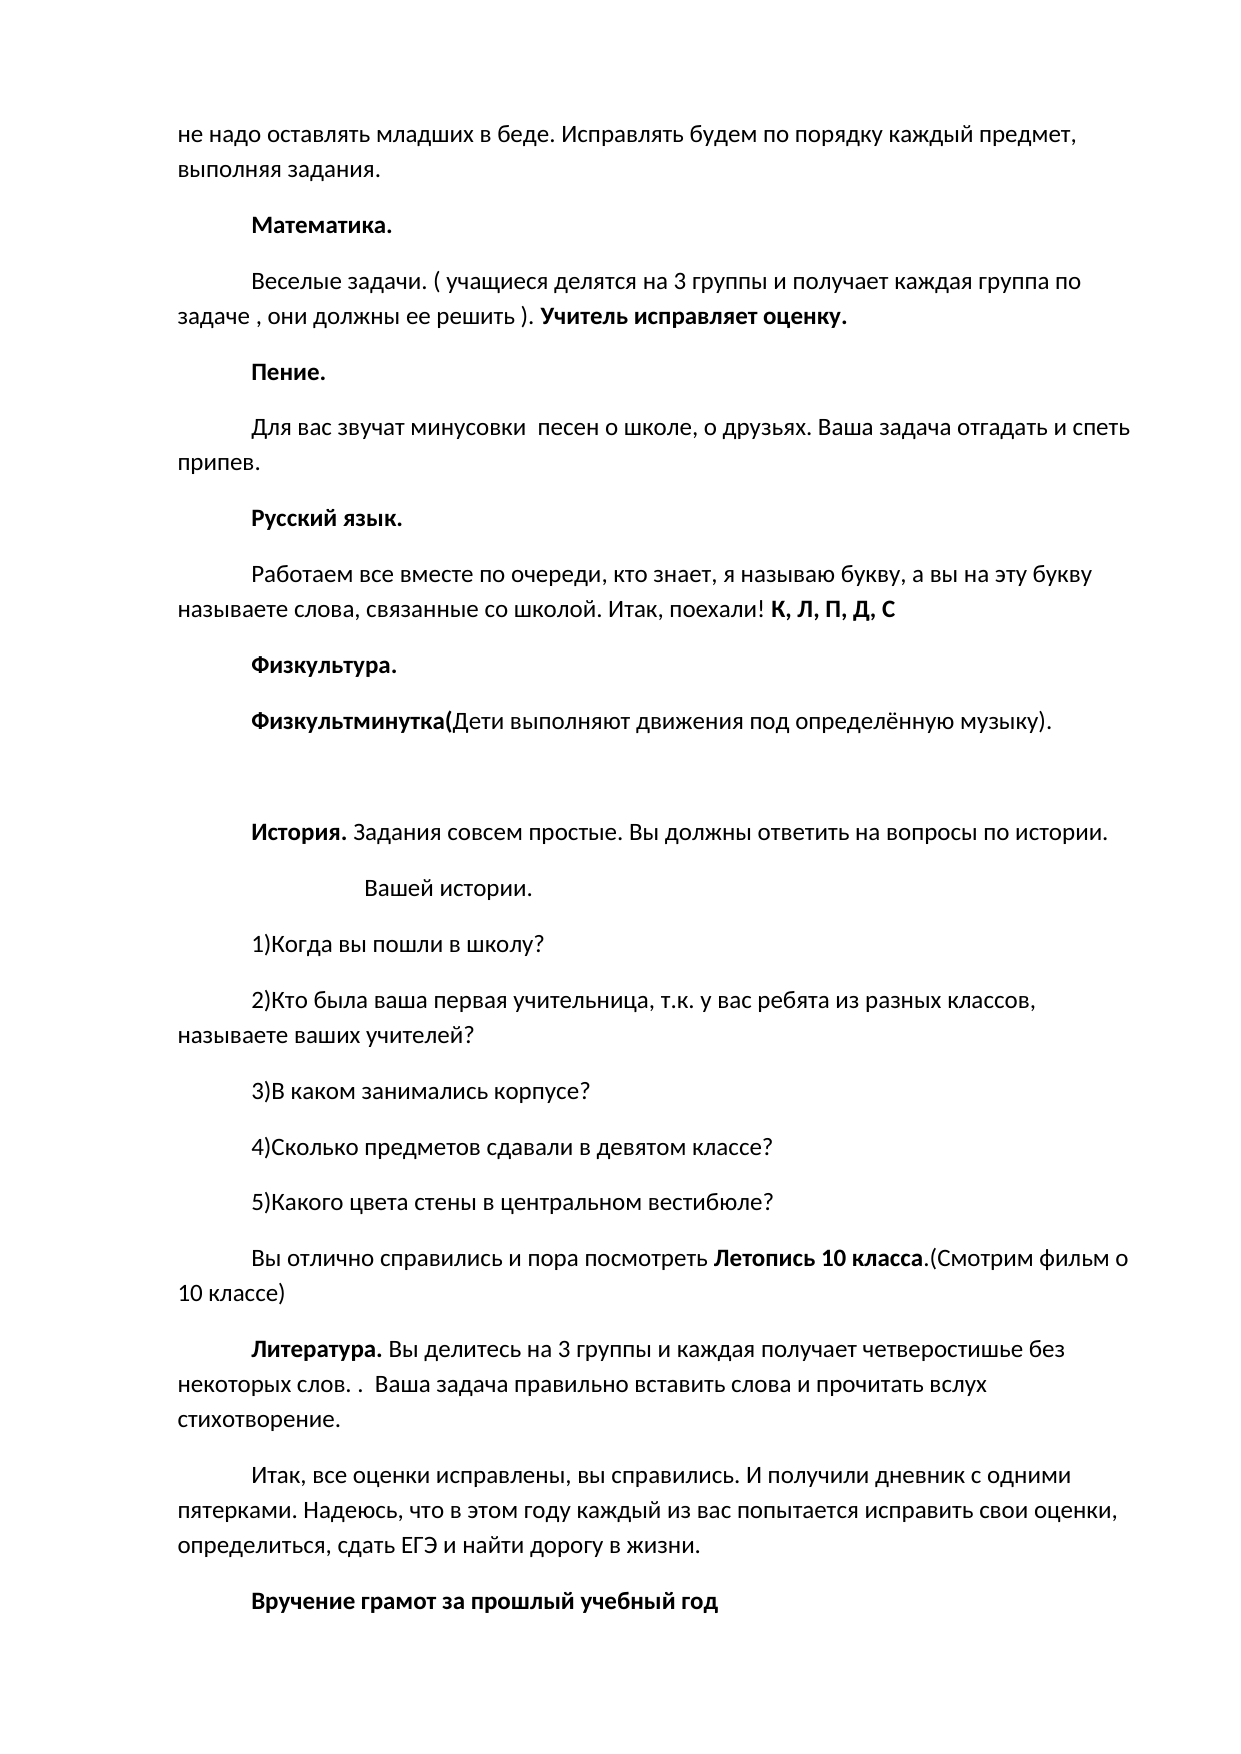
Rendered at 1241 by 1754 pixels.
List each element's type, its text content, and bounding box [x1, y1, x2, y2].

text Для вас звучат минусовки песен о школе, о друзьях. Ваша задача отгадать и спеть припев. [177, 411, 1152, 477]
text Итак, все оценки исправлены, вы справились. И получили дневник с одними пятерками. Надеюсь, что в этом году каждый из вас попытается исправить свои оценки, определиться, сдать ЕГЭ и найти дорогу в жизни. [177, 1459, 1152, 1559]
text История. Задания совсем простые. Вы должны ответить на вопросы по истории. [177, 816, 1152, 847]
text Математика. [177, 209, 1152, 239]
text Русский язык. [177, 502, 1152, 533]
text 5)Какого цвета стены в центральном вестибюле? [177, 1186, 1152, 1217]
text Пение. [177, 356, 1152, 386]
text Физкультминутка(Дети выполняют движения под определённую музыку). [177, 705, 1152, 735]
text Физкультура. [177, 649, 1152, 679]
text 3)В каком занимались корпусе? [177, 1075, 1152, 1105]
text 4)Сколько предметов сдавали в девятом классе? [177, 1131, 1152, 1161]
text 2)Кто была ваша первая учительница, т.к. у вас ребята из разных классов, называете ваших учителей? [177, 984, 1152, 1049]
text 1)Когда вы пошли в школу? [177, 928, 1152, 959]
text Литература. Вы делитесь на 3 группы и каждая получает четверостишье без некоторых слов. . Ваша задача правильно вставить слова и прочитать вслух стихотворение. [177, 1333, 1152, 1434]
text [177, 118, 1152, 184]
text Веселые задачи. ( учащиеся делятся на 3 группы и получает каждая группа по задаче , они должны ее решить ). Учитель исправляет оценку. [177, 265, 1152, 330]
text Вручение грамот за прошлый учебный год [177, 1585, 1152, 1615]
text Работаем все вместе по очереди, кто знает, я называю букву, а вы на эту букву называете слова, связанные со школой. Итак, поехали! К, Л, П, Д, С [177, 558, 1152, 624]
text Вашей истории. [177, 872, 1152, 903]
text Вы отлично справились и пора посмотреть Летопись 10 класса.(Смотрим фильм о 10 классе) [177, 1242, 1152, 1308]
